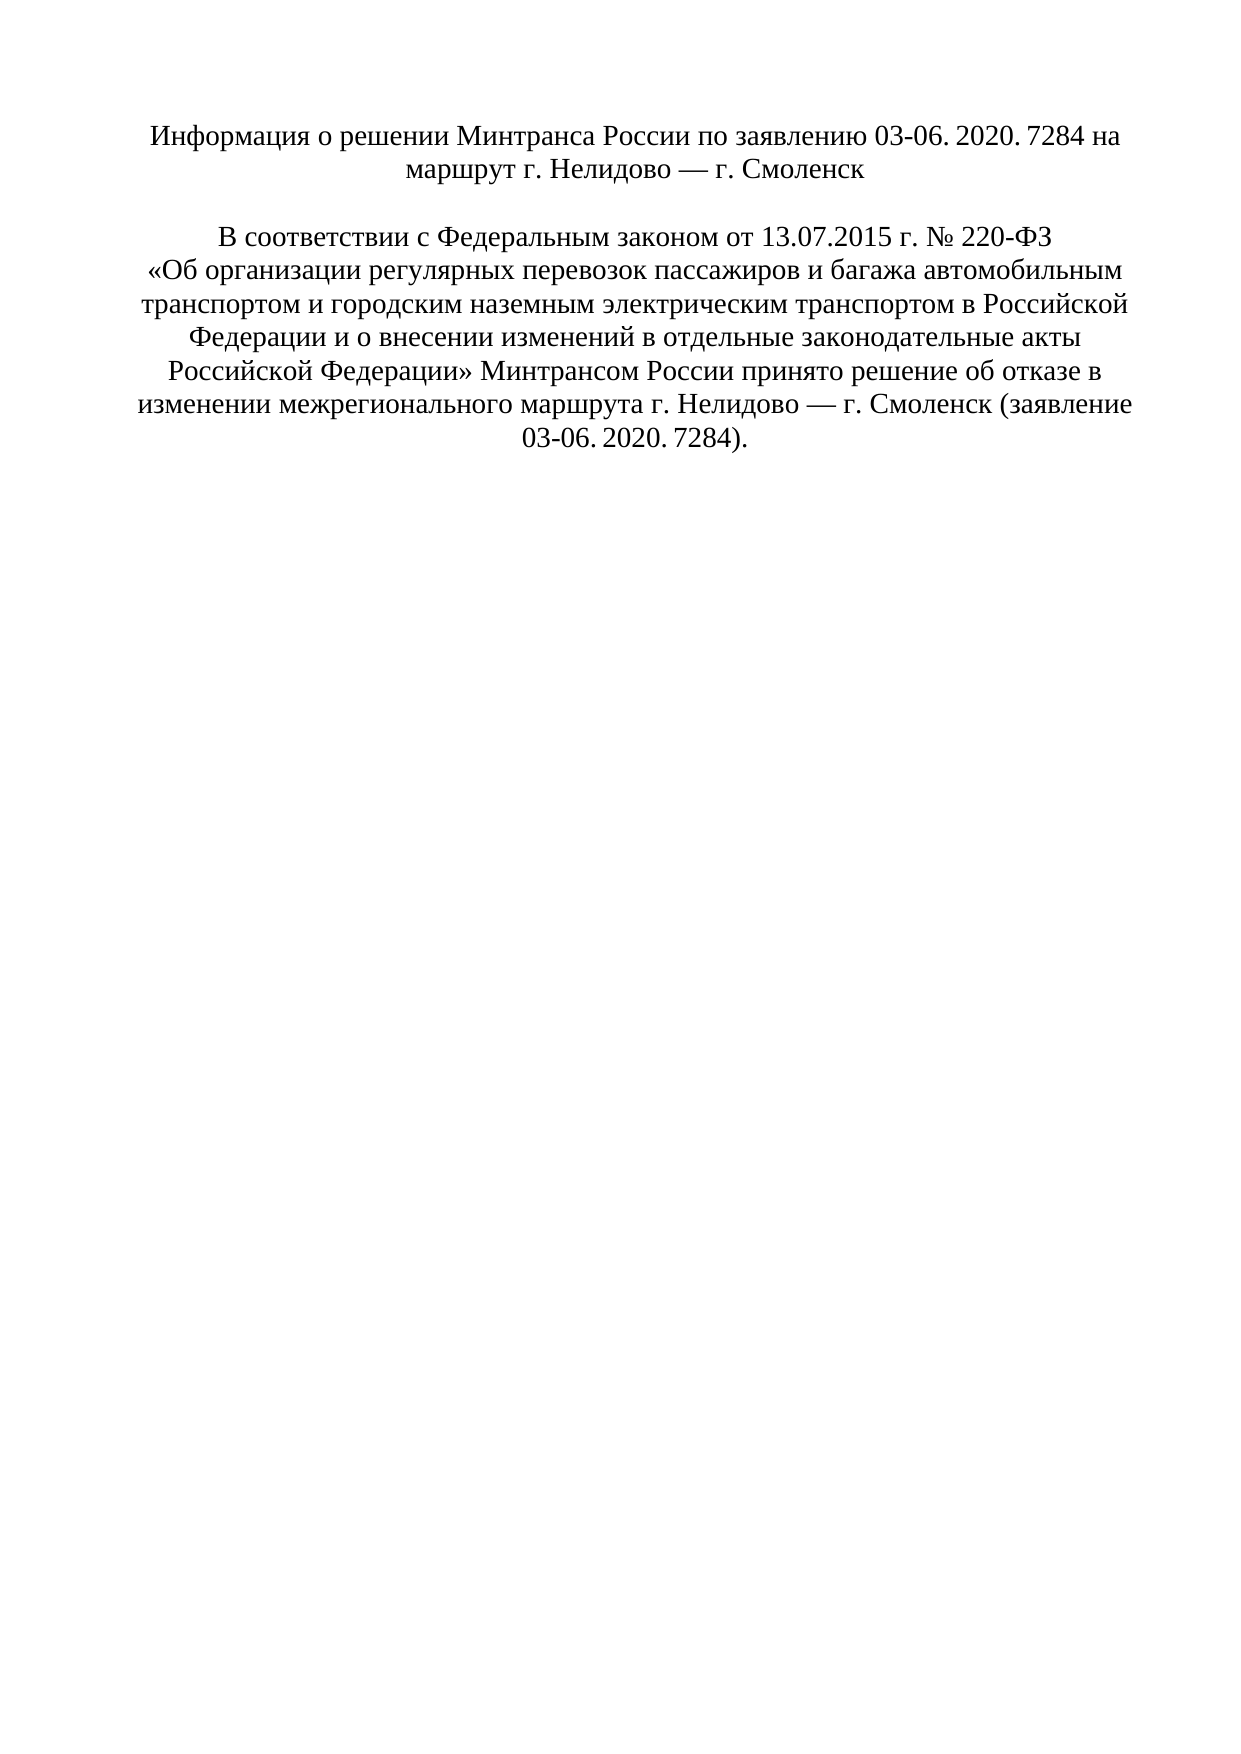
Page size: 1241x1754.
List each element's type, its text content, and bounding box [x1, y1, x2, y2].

text Информация о решении Минтранса России по заявлению 03-06. 2020. 7284 на маршрут г. Нелидово — г. Смоленск [118, 118, 1152, 185]
text В соответствии с Федеральным законом от 13.07.2015 г. № 220-ФЗ «Об организации регулярных перевозок пассажиров и багажа автомобильным транспортом и городским наземным электрическим транспортом в Российской Федерации и о внесении изменений в отдельные законодательные акты Российской Федерации» Минтрансом России принято решение об отказе в изменении межрегионального маршрута г. Нелидово — г. Смоленск (заявление 03-06. 2020. 7284). [118, 219, 1152, 453]
